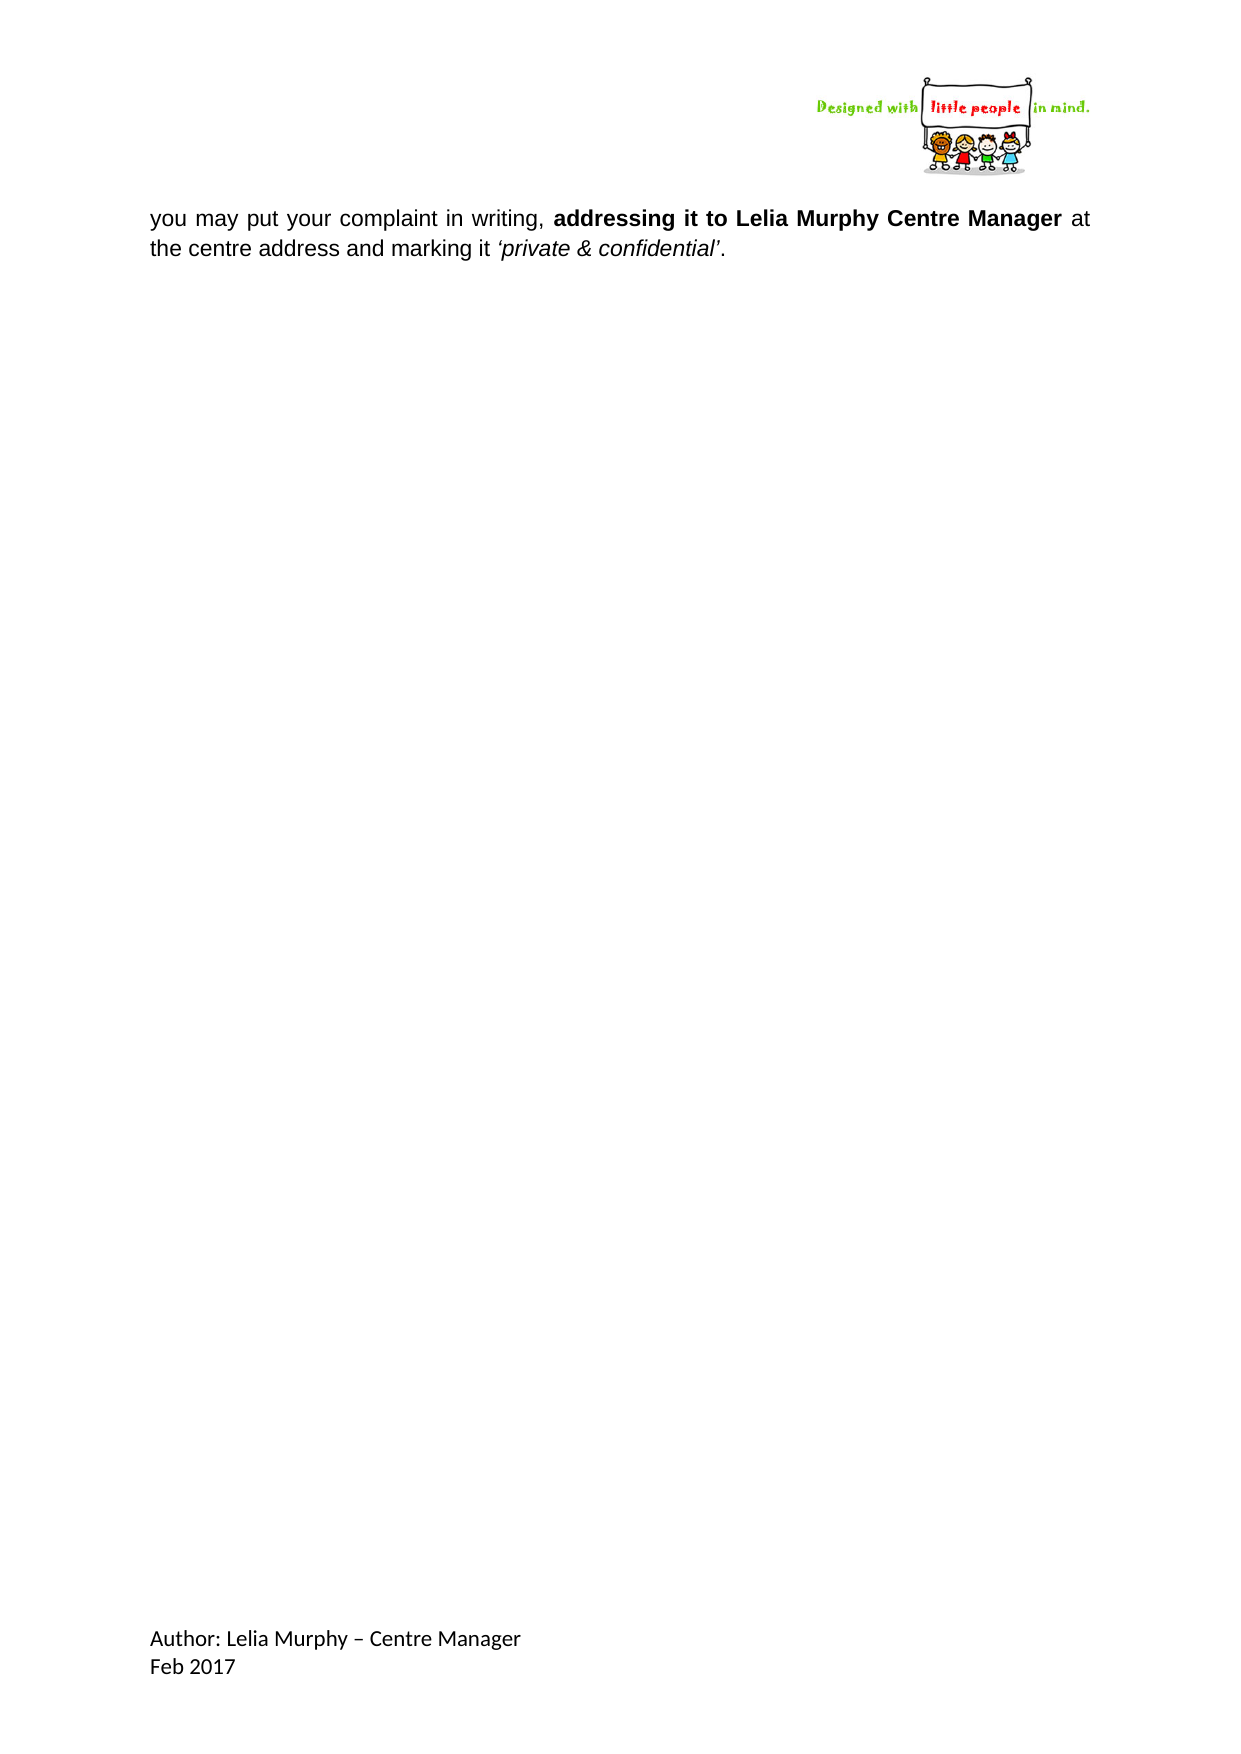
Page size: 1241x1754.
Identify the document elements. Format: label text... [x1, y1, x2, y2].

picture [815, 73, 1091, 177]
